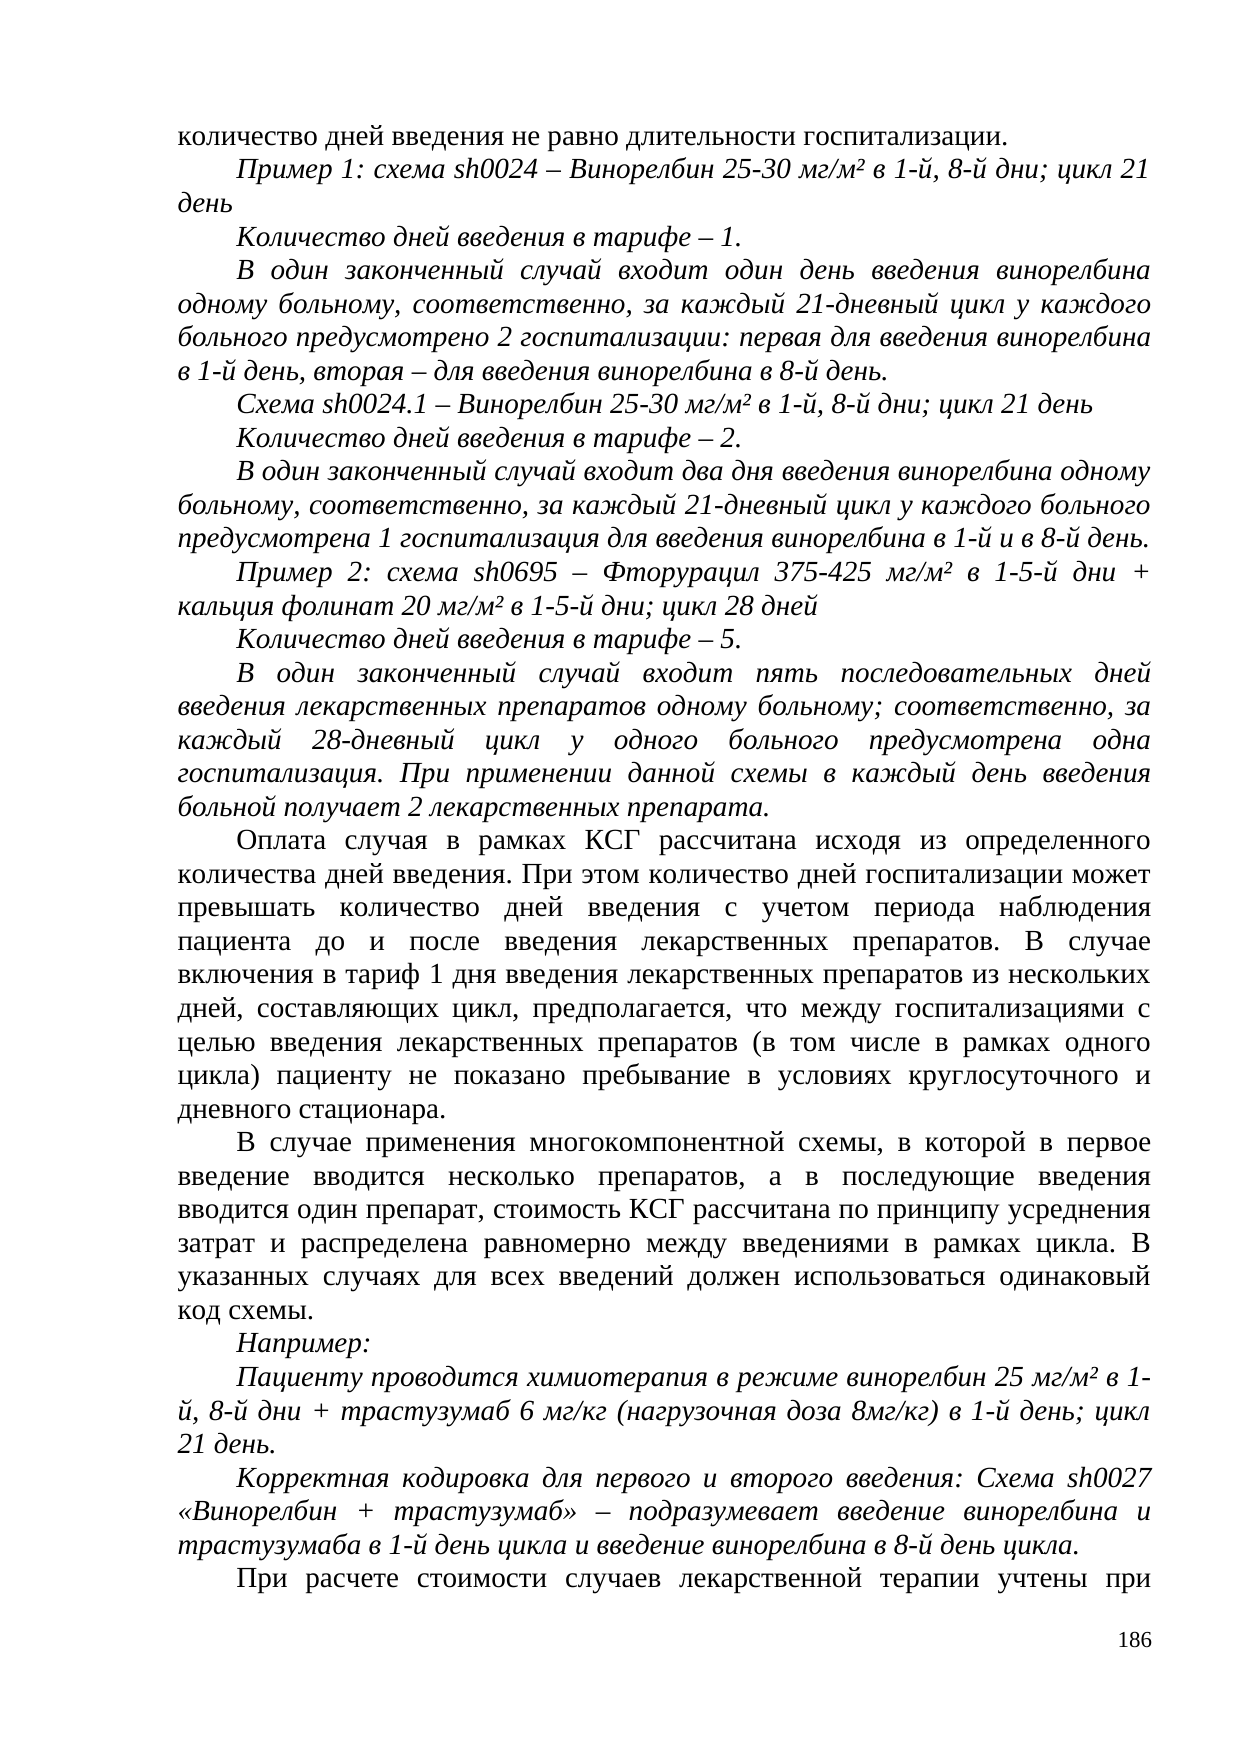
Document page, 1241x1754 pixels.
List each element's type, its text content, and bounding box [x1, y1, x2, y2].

text Пациенту проводится химиотерапия в режиме винорелбин 25 мг/м² в 1-й, 8-й дни + трастузумаб 6 мг/кг (нагрузочная доза 8мг/кг) в 1-й день; цикл 21 день. [177, 1359, 1152, 1460]
text В один законченный случай входит пять последовательных дней введения лекарственных препаратов одному больному; соответственно, за каждый 28-дневный цикл у одного больного предусмотрена одна госпитализация. При применении данной схемы в каждый день введения больной получает 2 лекарственных препарата. [177, 655, 1152, 822]
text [177, 1560, 1152, 1594]
text Количество дней введения в тарифе – 2. [177, 420, 1152, 453]
text В один законченный случай входит два дня введения винорелбина одному больному, соответственно, за каждый 21-дневный цикл у каждого больного предусмотрена 1 госпитализация для введения винорелбина в 1-й и в 8-й день. [177, 453, 1152, 554]
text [177, 118, 1152, 152]
text Количество дней введения в тарифе – 1. [177, 219, 1152, 252]
text В один законченный случай входит один день введения винорелбина одному больному, соответственно, за каждый 21-дневный цикл у каждого больного предусмотрено 2 госпитализации: первая для введения винорелбина в 1-й день, вторая – для введения винорелбина в 8-й день. [177, 252, 1152, 386]
text В случае применения многокомпонентной схемы, в которой в первое введение вводится несколько препаратов, а в последующие введения вводится один препарат, стоимость КСГ рассчитана по принципу усреднения затрат и распределена равномерно между введениями в рамках цикла. В указанных случаях для всех введений должен использоваться одинаковый код схемы. [177, 1124, 1152, 1326]
text Схема sh0024.1 – Винорелбин 25-30 мг/м² в 1-й, 8-й дни; цикл 21 день [177, 386, 1152, 420]
text Пример 1: схема sh0024 – Винорелбин 25-30 мг/м² в 1-й, 8-й дни; цикл 21 день [177, 152, 1152, 219]
text Оплата случая в рамках КСГ рассчитана исходя из определенного количества дней введения. При этом количество дней госпитализации может превышать количество дней введения с учетом периода наблюдения пациента до и после введения лекарственных препаратов. В случае включения в тариф 1 дня введения лекарственных препаратов из нескольких дней, составляющих цикл, предполагается, что между госпитализациями с целью введения лекарственных препаратов (в том числе в рамках одного цикла) пациенту не показано пребывание в условиях круглосуточного и дневного стационара. [177, 822, 1152, 1124]
text Количество дней введения в тарифе – 5. [177, 621, 1152, 655]
text Например: [177, 1326, 1152, 1359]
text Корректная кодировка для первого и второго введения: Схема sh0027 «Винорелбин + трастузумаб» – подразумевает введение винорелбина и трастузумаба в 1-й день цикла и введение винорелбина в 8-й день цикла. [177, 1460, 1152, 1560]
text Пример 2: схема sh0695 – Фторурацил 375-425 мг/м² в 1-5-й дни + кальция фолинат 20 мг/м² в 1-5-й дни; цикл 28 дней [177, 554, 1152, 621]
